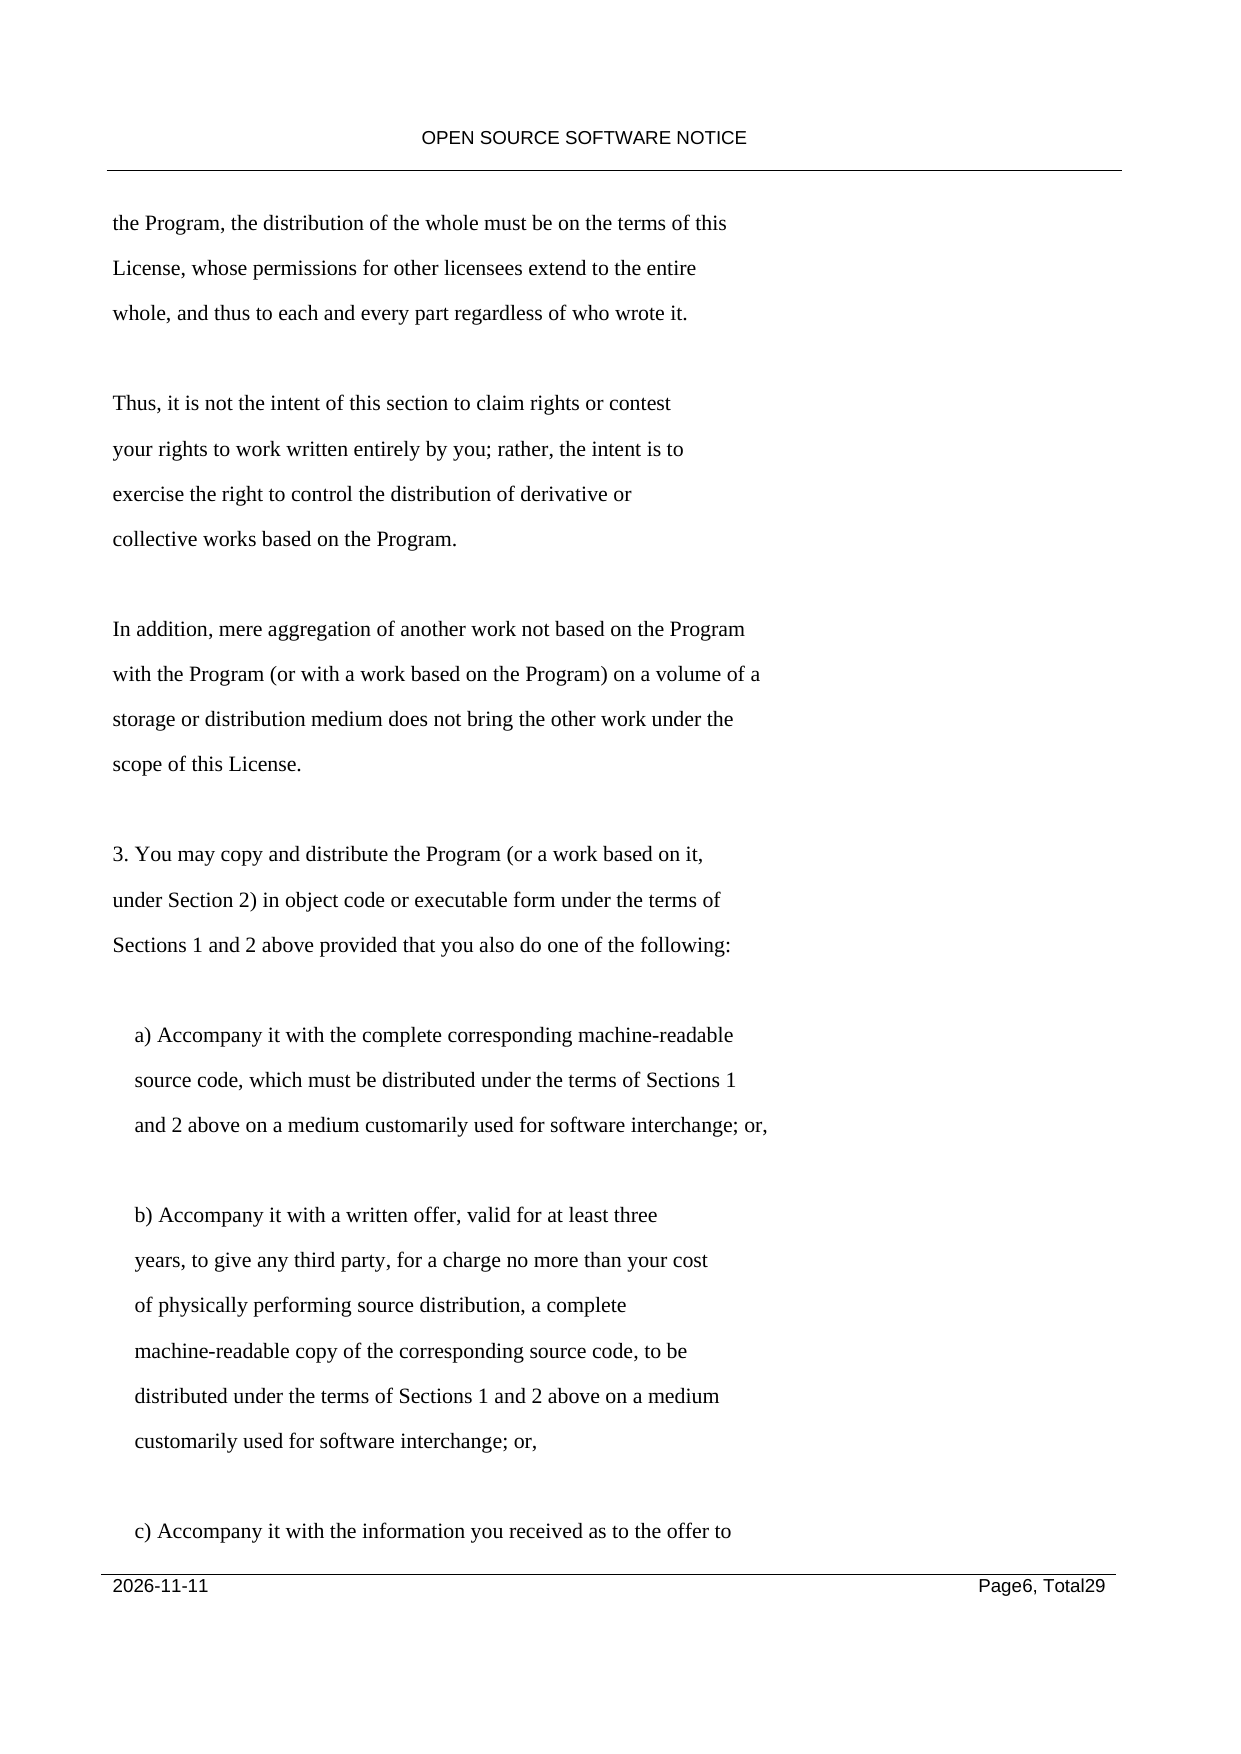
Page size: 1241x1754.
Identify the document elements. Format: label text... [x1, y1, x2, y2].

text under Section 2) in object code or executable form under the terms of [112, 883, 1128, 915]
text machine-readable copy of the corresponding source code, to be [112, 1334, 1128, 1366]
text source code, which must be distributed under the terms of Sections 1 [112, 1063, 1128, 1096]
text c) Accompany it with the information you received as to the offer to [112, 1514, 1128, 1547]
text In addition, mere aggregation of another work not based on the Program [112, 612, 1128, 645]
text whole, and thus to each and every part regardless of who wrote it. [112, 297, 1128, 329]
text and 2 above on a medium customarily used for software interchange; or, [112, 1108, 1128, 1141]
text 3. You may copy and distribute the Program (or a work based on it, [112, 838, 1128, 870]
text customarily used for software interchange; or, [112, 1424, 1128, 1457]
text scope of this License. [112, 748, 1128, 780]
text Sections 1 and 2 above provided that you also do one of the following: [112, 928, 1128, 961]
text b) Accompany it with a written offer, valid for at least three [112, 1199, 1128, 1231]
text a) Accompany it with the complete corresponding machine-readable [112, 1018, 1128, 1051]
text exercise the right to control the distribution of derivative or [112, 477, 1128, 509]
text collective works based on the Program. [112, 522, 1128, 554]
text of physically performing source distribution, a complete [112, 1289, 1128, 1321]
text storage or distribution medium does not bring the other work under the [112, 702, 1128, 735]
text the Program, the distribution of the whole must be on the terms of this [112, 206, 1128, 239]
text distributed under the terms of Sections 1 and 2 above on a medium [112, 1379, 1128, 1412]
text your rights to work written entirely by you; rather, the intent is to [112, 432, 1128, 464]
text years, to give any third party, for a charge no more than your cost [112, 1244, 1128, 1276]
text with the Program (or with a work based on the Program) on a volume of a [112, 657, 1128, 690]
text Thus, it is not the intent of this section to claim rights or contest [112, 387, 1128, 419]
text License, whose permissions for other licensees extend to the entire [112, 251, 1128, 284]
